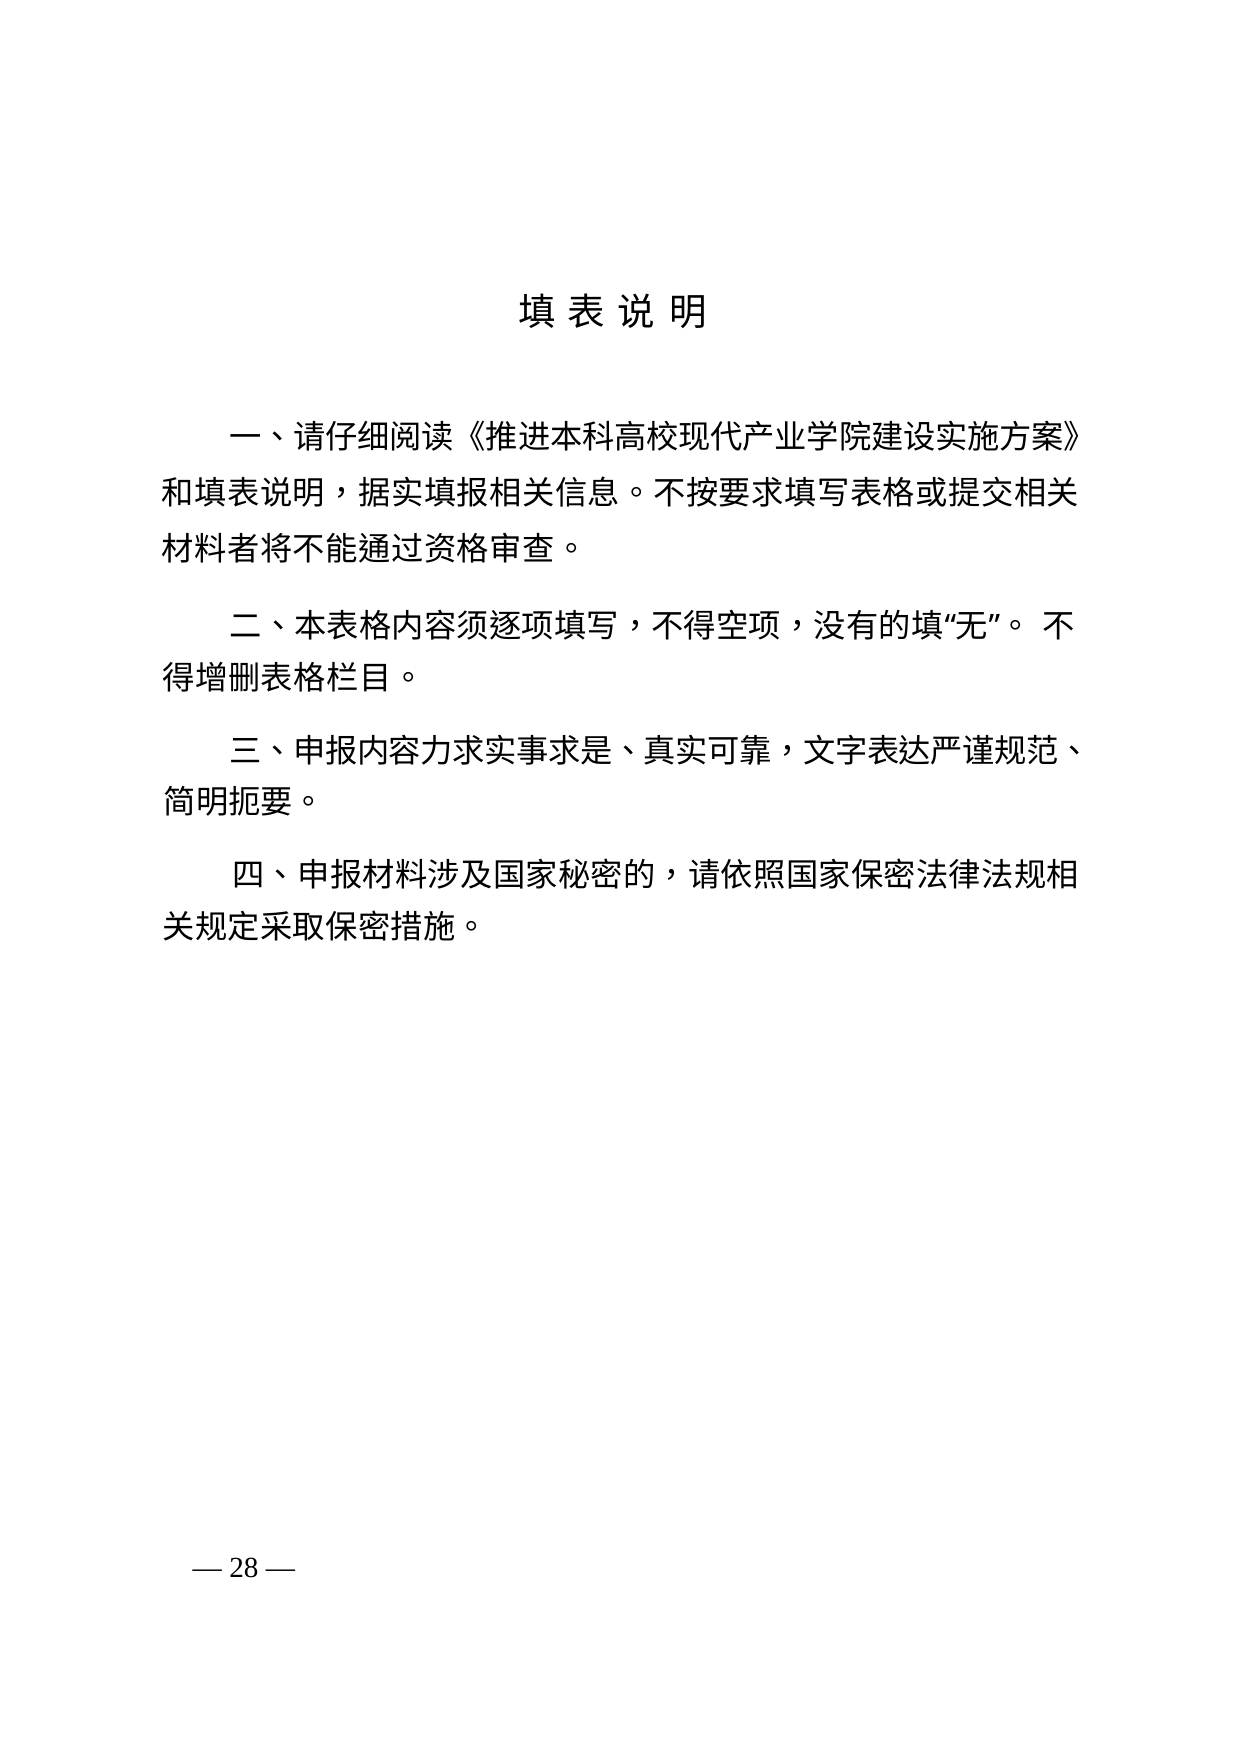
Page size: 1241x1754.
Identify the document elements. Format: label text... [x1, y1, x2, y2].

text 四、申报材料涉及国家秘密的，请依照国家保密法律法规相 关规定采取保密措施。 [162, 852, 1081, 948]
text 填 表 说 明 [518, 288, 1096, 335]
text 三、申报内容力求实事求是、真实可靠，文字表达严谨规范、 简明扼要。 [163, 728, 1092, 823]
text 二、本表格内容须逐项填写，不得空项，没有的填“无”。 不得增删表格栏目。 [162, 603, 1076, 699]
text 一、请仔细阅读《推进本科高校现代产业学院建设实施方案》 和填表说明，据实填报相关信息。不按要求填写表格或提交相关 材料者将不能通过资格审查。 [162, 414, 1096, 570]
